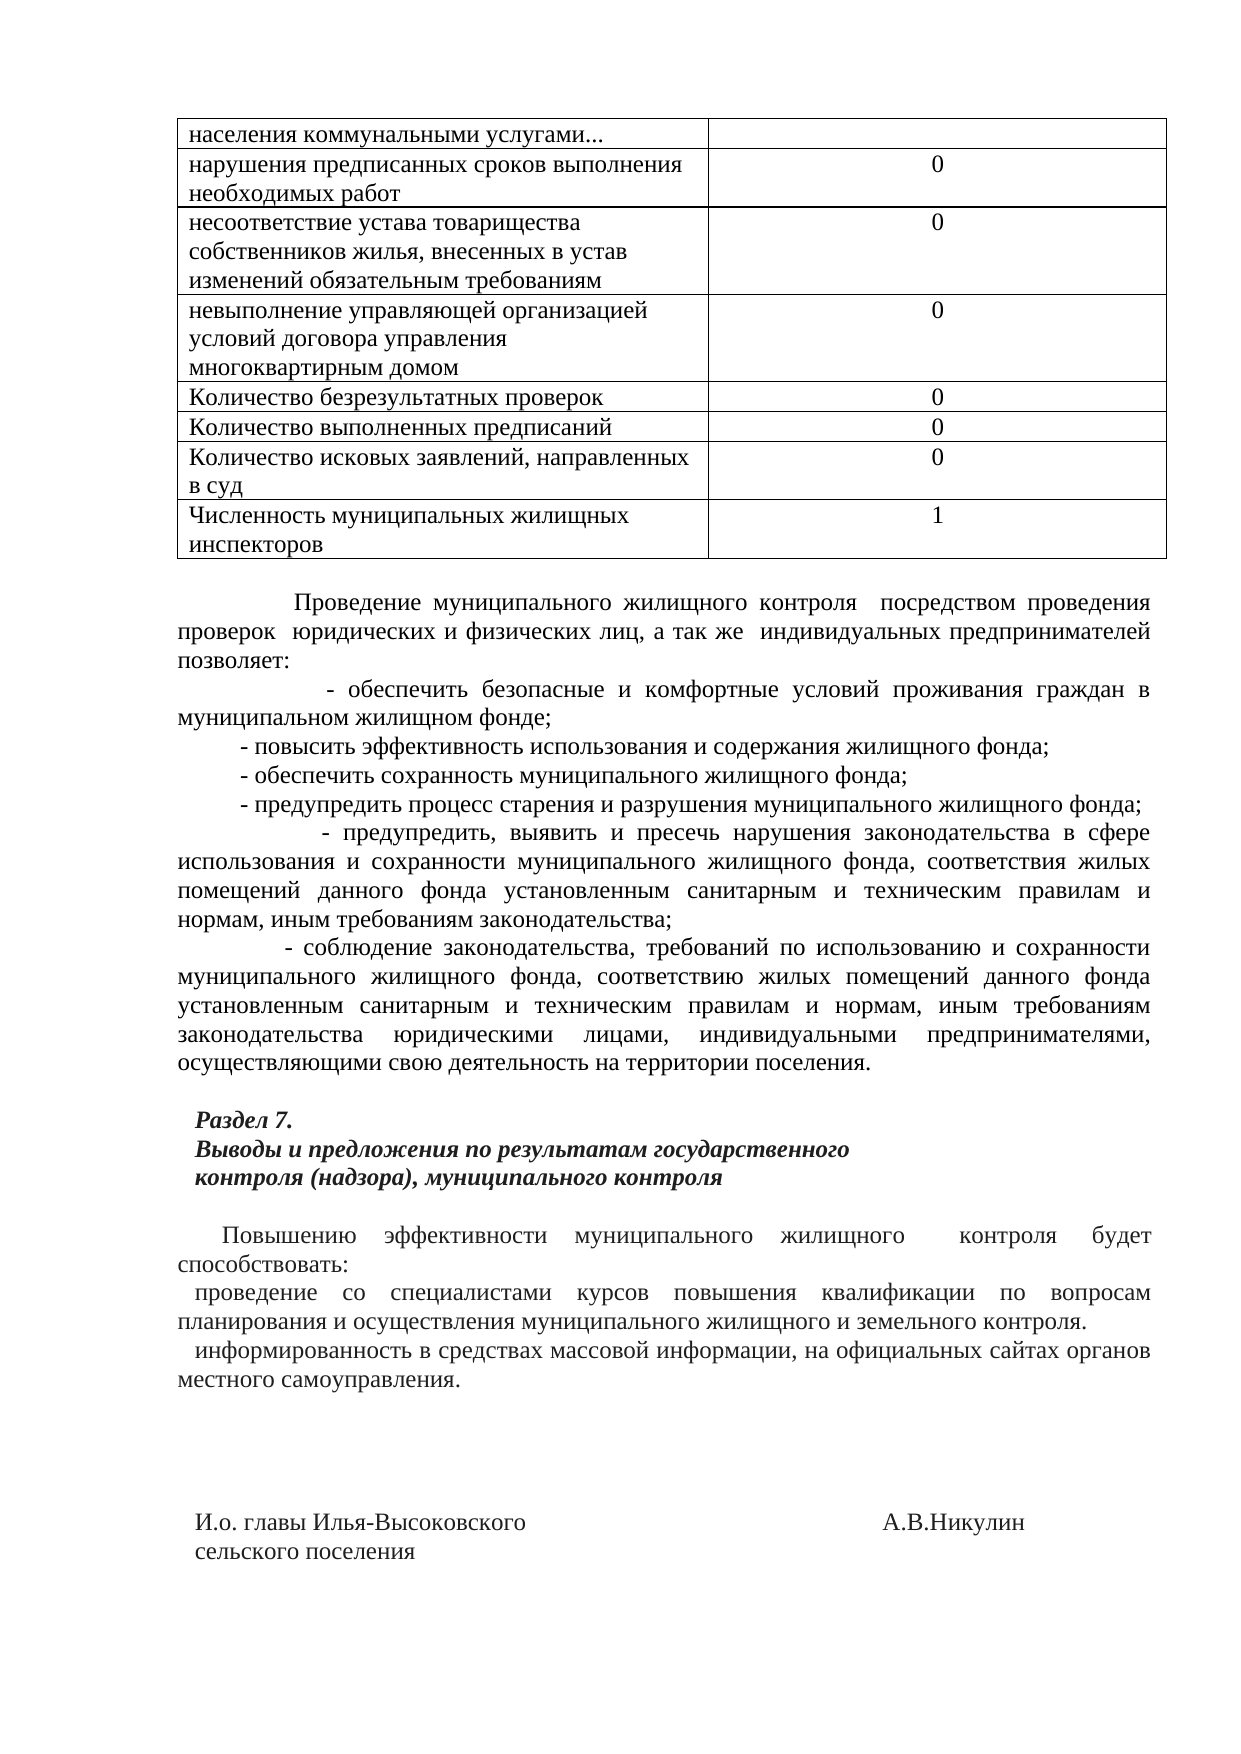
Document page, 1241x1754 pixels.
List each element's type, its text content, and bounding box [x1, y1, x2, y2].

text - обеспечить сохранность муниципального жилищного фонда; [177, 760, 1152, 789]
table_cell Количество выполненных предписаний [178, 412, 708, 441]
table_cell 1 [709, 500, 1166, 558]
table_cell 0 [709, 149, 1166, 206]
text Проведение муниципального жилищного контроля посредством проведения проверок юридических и физических лиц, а так же индивидуальных предпринимателей позволяет: [177, 587, 1152, 674]
table_cell невыполнение управляющей организацией условий договора управления многоквартирным домом [178, 295, 708, 381]
table_cell Количество исковых заявлений, направленных в суд [178, 442, 708, 499]
table_cell нарушения предписанных сроков выполнения необходимых работ [178, 149, 708, 206]
table_cell Численность муниципальных жилищных инспекторов [178, 500, 708, 558]
table_cell 0 [709, 382, 1166, 411]
table_cell 0 [709, 119, 1166, 148]
text - обеспечить безопасные и комфортные условий проживания граждан в муниципальном жилищном фонде; [177, 674, 1152, 731]
text - соблюдение законодательства, требований по использованию и сохранности муниципального жилищного фонда, соответствию жилых помещений данного фонда установленным санитарным и техническим правилам и нормам, иным требованиям законодательства юридическими лицами, индивидуальными предпринимателями, осуществляющими свою деятельность на территории поселения. [177, 932, 1152, 1076]
text информированность в средствах массовой информации, на официальных сайтах органов местного самоуправления. [177, 1335, 1152, 1392]
text - предупредить, выявить и пресечь нарушения законодательства в сфере использования и сохранности муниципального жилищного фонда, соответствия жилых помещений данного фонда установленным санитарным и техническим правилам и нормам, иным требованиям законодательства; [177, 817, 1152, 932]
text - повысить эффективность использования и содержания жилищного фонда; [177, 731, 1152, 760]
table_cell 0 [709, 295, 1166, 381]
text Выводы и предложения по результатам государственного [177, 1134, 1152, 1162]
text Раздел 7. [177, 1105, 1152, 1134]
table_cell Количество безрезультатных проверок [178, 382, 708, 411]
table_cell 0 [709, 208, 1166, 294]
text И.о. главы Илья-Высоковского А.В.Никулин [177, 1507, 1152, 1536]
text - предупредить процесс старения и разрушения муниципального жилищного фонда; [177, 789, 1152, 817]
text сельского поселения [177, 1536, 1152, 1565]
table_cell 0 [709, 442, 1166, 499]
text проведение со специалистами курсов повышения квалификации по вопросам планирования и осуществления муниципального жилищного и земельного контроля. [177, 1277, 1152, 1335]
text контроля (надзора), муниципального контроля [177, 1162, 1152, 1191]
table_cell 0 [709, 412, 1166, 441]
text Повышению эффективности муниципального жилищного контроля будет способствовать: [177, 1220, 1152, 1277]
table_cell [178, 119, 708, 148]
table_cell несоответствие устава товарищества собственников жилья, внесенных в устав изменений обязательным требованиям [178, 208, 708, 294]
